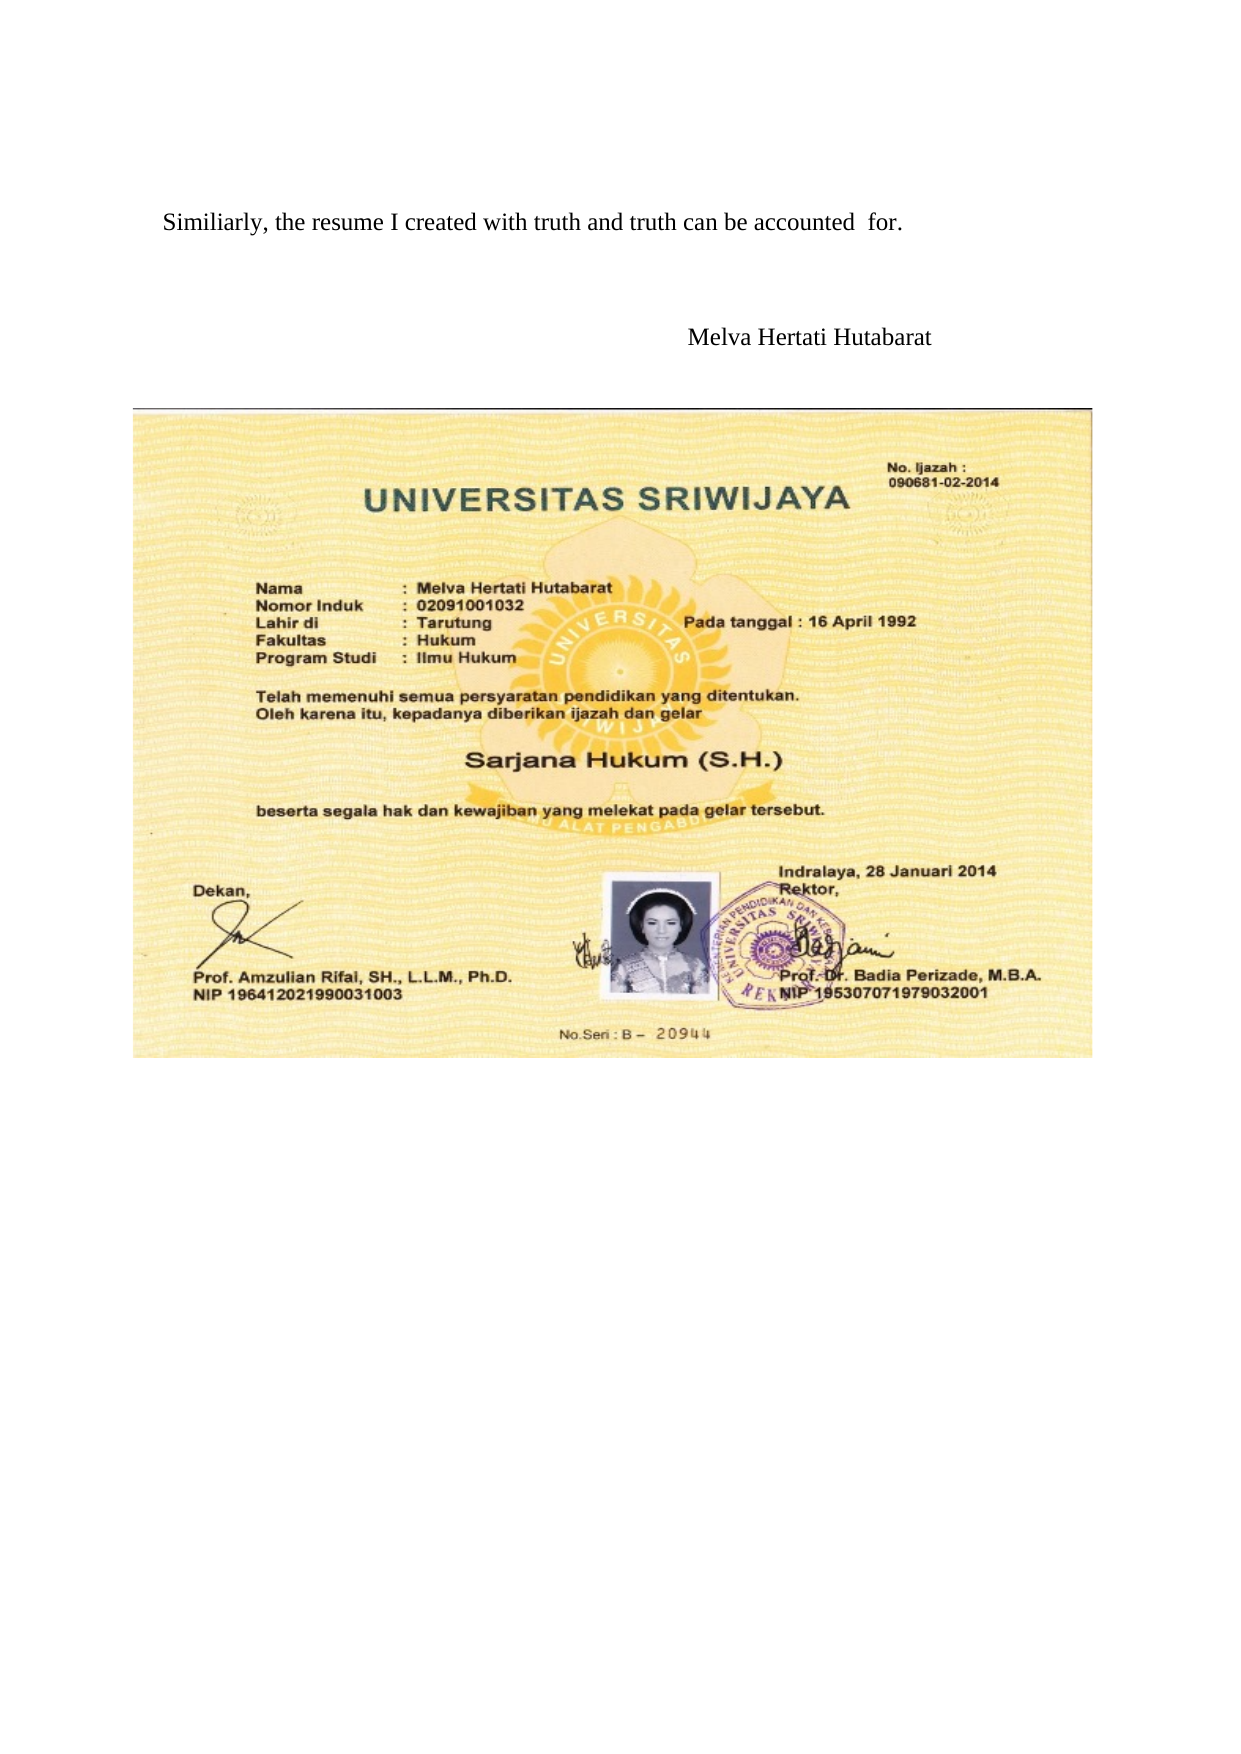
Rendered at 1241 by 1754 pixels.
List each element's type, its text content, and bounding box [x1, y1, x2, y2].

text Melva Hertati Hutabarat [162, 322, 1063, 351]
text Similiarly, the resume I created with truth and truth can be accounted for. [162, 207, 1063, 236]
picture [132, 408, 1093, 1058]
